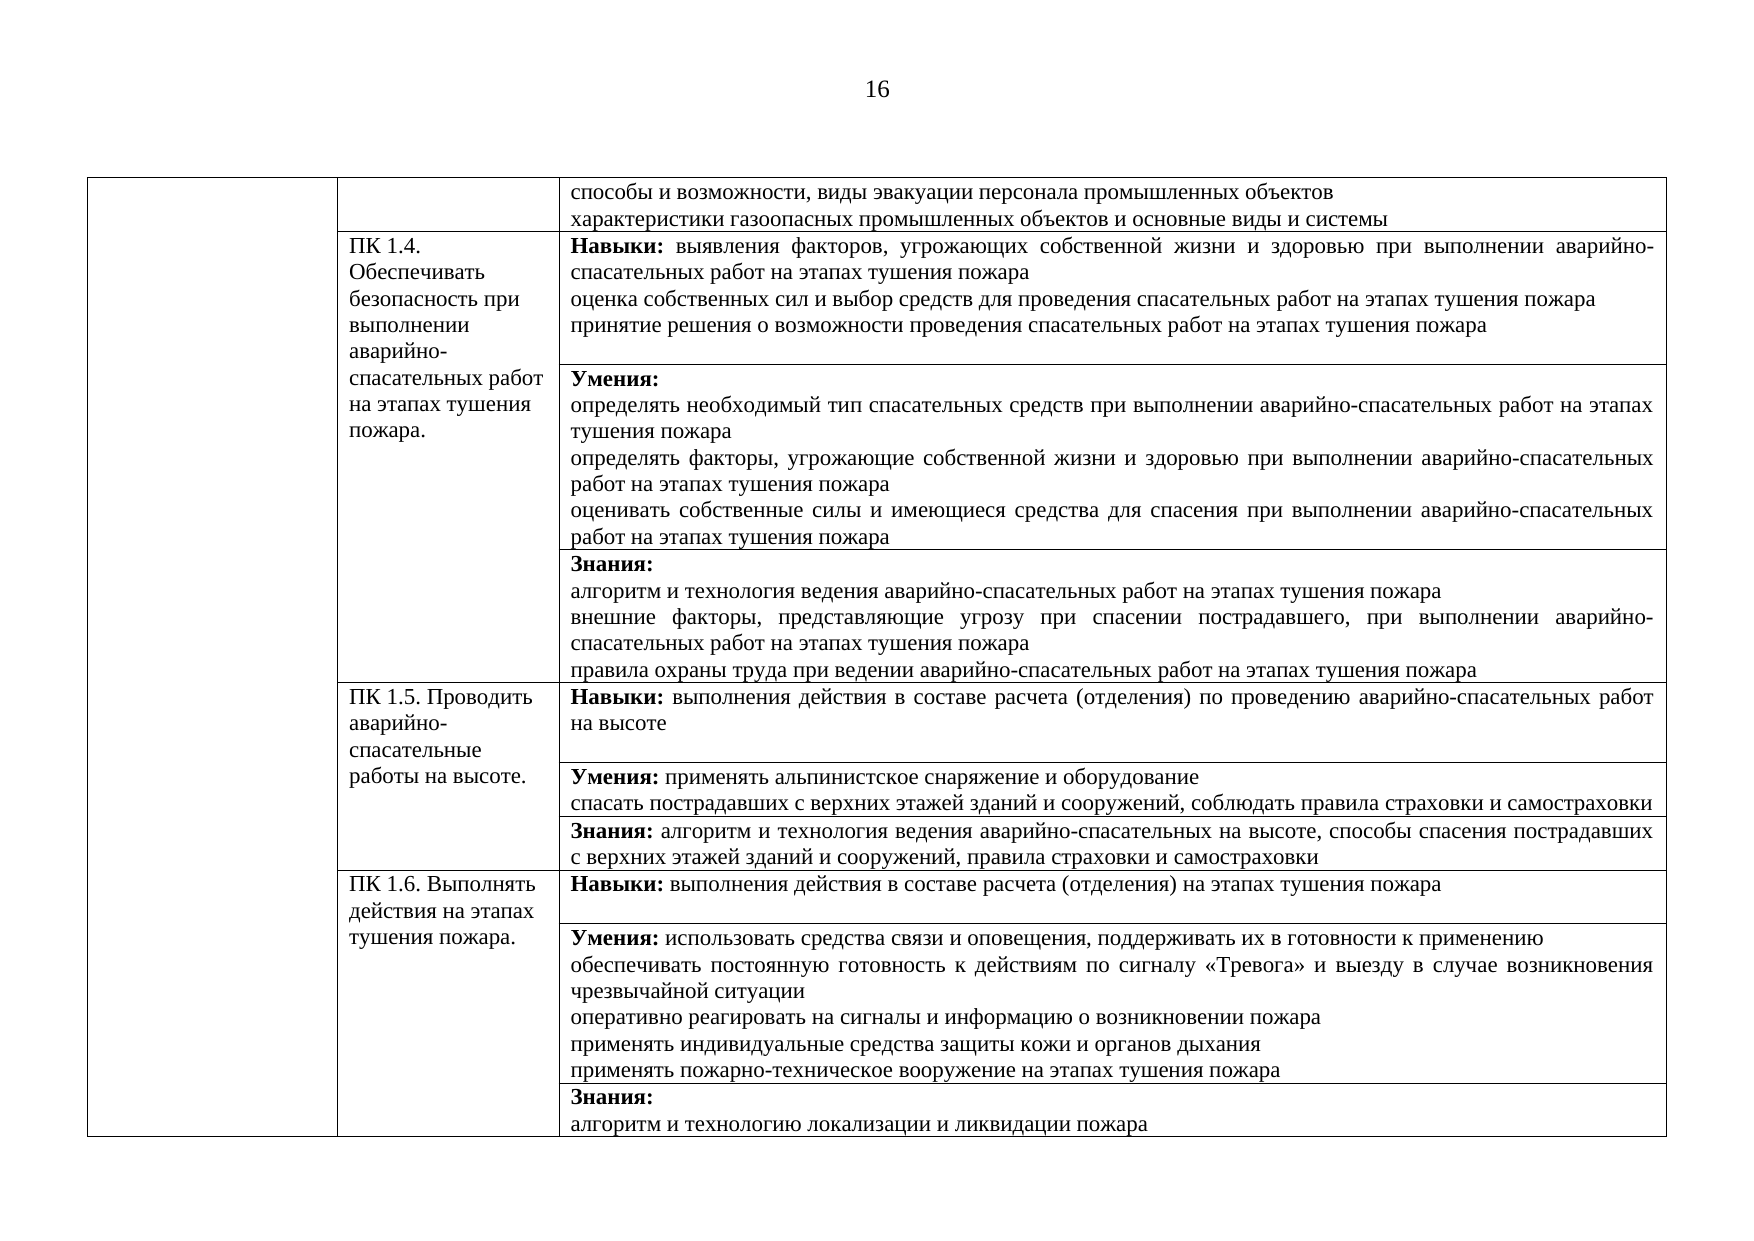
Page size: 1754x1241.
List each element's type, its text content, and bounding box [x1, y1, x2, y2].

table_cell Навыки: выявления факторов, угрожающих собственной жизни и здоровью при выполнении аварийно-спасательных работ на этапах тушения пожара оценка собственных сил и выбор средств для проведения спасательных работ на этапах тушения пожара принятие решения о возможности проведения спасательных работ на этапах тушения пожара [560, 232, 1666, 364]
table_cell Знания: алгоритм и технология ведения аварийно-спасательных на высоте, способы спасения пострадавших с верхних этажей зданий и сооружений, правила страховки и самостраховки [560, 817, 1666, 869]
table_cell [560, 1084, 1666, 1136]
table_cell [560, 178, 1666, 231]
table_cell Умения: применять альпинистское снаряжение и оборудование спасать пострадавших с верхних этажей зданий и сооружений, соблюдать правила страховки и самостраховки [560, 763, 1666, 816]
table_cell ПК 1.6. Выполнять действия на этапах тушения пожара. [338, 871, 559, 1136]
table_cell ПК 1.4. Обеспечивать безопасность при выполнении аварийно-спасательных работ на этапах тушения пожара. [338, 232, 559, 682]
table_cell Навыки: выполнения действия в составе расчета (отделения) на этапах тушения пожара [560, 871, 1666, 923]
table_cell Навыки: выполнения действия в составе расчета (отделения) по проведению аварийно-спасательных работ на высоте [560, 683, 1666, 762]
table_cell Знания: алгоритм и технология ведения аварийно-спасательных работ на этапах тушения пожара внешние факторы, представляющие угрозу при спасении пострадавшего, при выполнении аварийно-спасательных работ на этапах тушения пожара правила охраны труда при ведении аварийно-спасательных работ на этапах тушения пожара [560, 550, 1666, 682]
table_cell ПК 1.5. Проводить аварийно-спасательные работы на высоте. [338, 683, 559, 869]
table_cell Умения: определять необходимый тип спасательных средств при выполнении аварийно-спасательных работ на этапах тушения пожара определять факторы, угрожающие собственной жизни и здоровью при выполнении аварийно-спасательных работ на этапах тушения пожара оценивать собственные силы и имеющиеся средства для спасения при выполнении аварийно-спасательных работ на этапах тушения пожара [560, 365, 1666, 549]
table_cell Умения: использовать средства связи и оповещения, поддерживать их в готовности к применению обеспечивать постоянную готовность к действиям по сигналу «Тревога» и выезду в случае возникновения чрезвычайной ситуации оперативно реагировать на сигналы и информацию о возникновении пожара применять индивидуальные средства защиты кожи и органов дыхания применять пожарно-техническое вооружение на этапах тушения пожара [560, 924, 1666, 1082]
